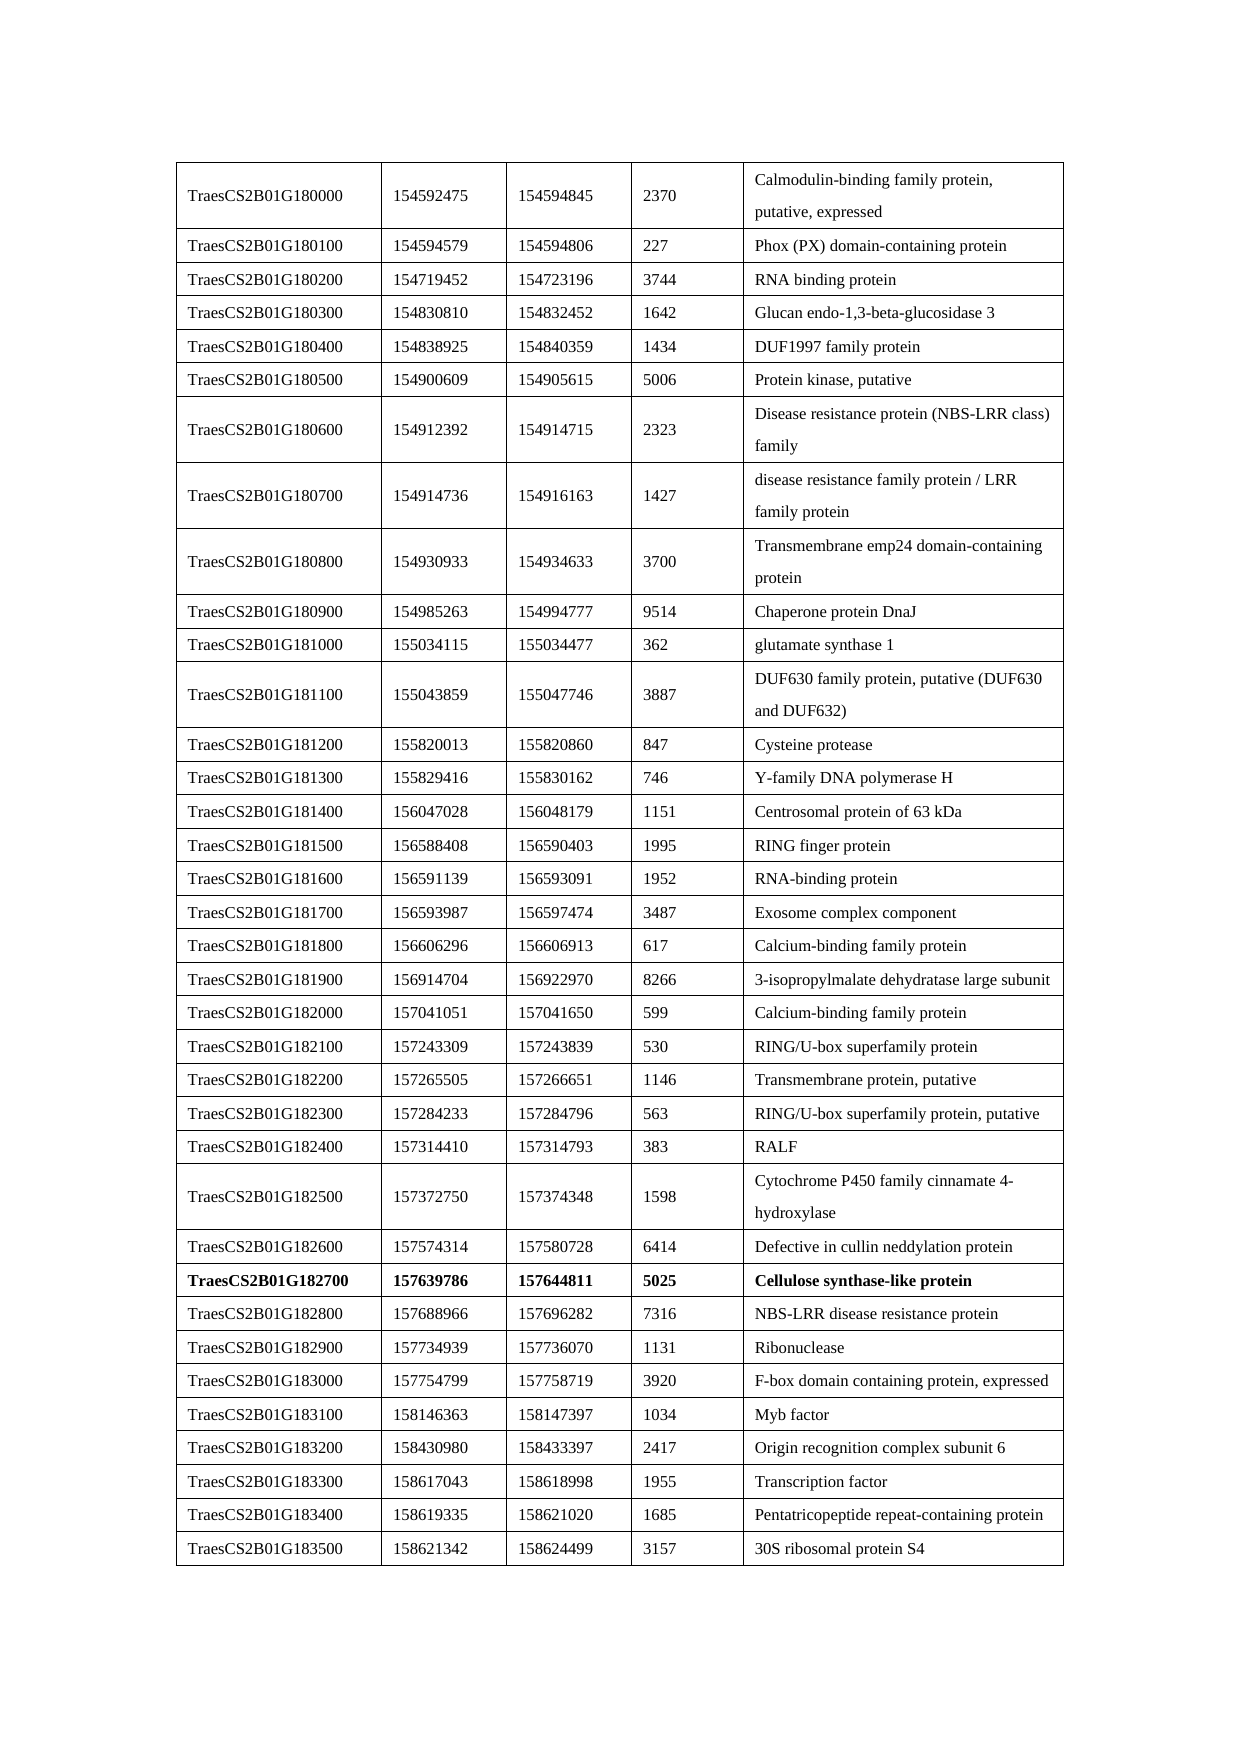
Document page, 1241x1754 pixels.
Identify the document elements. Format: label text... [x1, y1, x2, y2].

table_cell Disease resistance protein (NBS-LRR class) family [744, 397, 1063, 462]
table_cell 156606913 [507, 929, 631, 962]
table_cell TraesCS2B01G181400 [177, 795, 381, 828]
table_cell 563 [632, 1097, 743, 1129]
table_cell 155034115 [382, 629, 506, 661]
table_cell 157754799 [382, 1364, 506, 1397]
table_cell 154900609 [382, 363, 506, 396]
table_cell 157374348 [507, 1164, 631, 1229]
table_cell RING finger protein [744, 829, 1063, 861]
table_cell 154840359 [507, 330, 631, 362]
table_cell RALF [744, 1131, 1063, 1163]
table_cell TraesCS2B01G180900 [177, 595, 381, 627]
table_cell 6414 [632, 1230, 743, 1263]
table_cell TraesCS2B01G182200 [177, 1064, 381, 1096]
table_cell Myb factor [744, 1398, 1063, 1430]
table_cell TraesCS2B01G181100 [177, 662, 381, 727]
table_cell Defective in cullin neddylation protein [744, 1230, 1063, 1263]
table_cell 599 [632, 996, 743, 1029]
table_cell 2370 [632, 163, 743, 228]
table_cell 157243839 [507, 1030, 631, 1062]
table_cell TraesCS2B01G182100 [177, 1030, 381, 1062]
table_cell 157736070 [507, 1331, 631, 1363]
table_cell TraesCS2B01G183200 [177, 1431, 381, 1464]
table_cell RNA binding protein [744, 263, 1063, 295]
table_cell 2417 [632, 1431, 743, 1464]
table_cell 158433397 [507, 1431, 631, 1464]
table_cell 158619335 [382, 1499, 506, 1531]
table_cell 7316 [632, 1297, 743, 1330]
table_cell 3887 [632, 662, 743, 727]
table_cell 156597474 [507, 896, 631, 928]
table_cell 157696282 [507, 1297, 631, 1330]
table_cell 156591139 [382, 862, 506, 895]
table_cell Cytochrome P450 family cinnamate 4-hydroxylase [744, 1164, 1063, 1229]
table_cell 156593987 [382, 896, 506, 928]
table_cell 158621020 [507, 1499, 631, 1531]
table_cell 157644811 [507, 1264, 631, 1296]
table_cell 158147397 [507, 1398, 631, 1430]
table_cell 227 [632, 229, 743, 262]
table_cell 157758719 [507, 1364, 631, 1397]
table_cell 157639786 [382, 1264, 506, 1296]
table_cell 157243309 [382, 1030, 506, 1062]
table_cell Centrosomal protein of 63 kDa [744, 795, 1063, 828]
table_cell 154592475 [382, 163, 506, 228]
table_cell TraesCS2B01G180500 [177, 363, 381, 396]
table_cell 154838925 [382, 330, 506, 362]
table_cell TraesCS2B01G182600 [177, 1230, 381, 1263]
table_cell TraesCS2B01G180800 [177, 529, 381, 594]
table_cell Origin recognition complex subunit 6 [744, 1431, 1063, 1464]
table_cell 155043859 [382, 662, 506, 727]
table_cell TraesCS2B01G180300 [177, 296, 381, 329]
table_cell 3744 [632, 263, 743, 295]
table_cell Calcium-binding family protein [744, 929, 1063, 962]
table_cell 156606296 [382, 929, 506, 962]
table_cell TraesCS2B01G180100 [177, 229, 381, 262]
table_cell 2323 [632, 397, 743, 462]
table_cell NBS-LRR disease resistance protein [744, 1297, 1063, 1330]
table_cell 617 [632, 929, 743, 962]
table_cell 156922970 [507, 963, 631, 995]
table_cell 1434 [632, 330, 743, 362]
table_cell TraesCS2B01G182300 [177, 1097, 381, 1129]
table_cell 157314410 [382, 1131, 506, 1163]
table_cell 158621342 [382, 1532, 506, 1564]
table_cell TraesCS2B01G183400 [177, 1499, 381, 1531]
table_cell 156048179 [507, 795, 631, 828]
table_cell Calcium-binding family protein [744, 996, 1063, 1029]
table_cell 154934633 [507, 529, 631, 594]
table_cell 155820013 [382, 728, 506, 761]
table_cell Pentatricopeptide repeat-containing protein [744, 1499, 1063, 1531]
table_cell 155820860 [507, 728, 631, 761]
table_cell Y-family DNA polymerase H [744, 762, 1063, 794]
table_cell Protein kinase, putative [744, 363, 1063, 396]
table_cell Cysteine protease [744, 728, 1063, 761]
table_cell 157284796 [507, 1097, 631, 1129]
table_cell 158617043 [382, 1465, 506, 1497]
table_cell Glucan endo-1,3-beta-glucosidase 3 [744, 296, 1063, 329]
table_cell TraesCS2B01G181300 [177, 762, 381, 794]
table_cell 157041051 [382, 996, 506, 1029]
table_cell disease resistance family protein / LRR family protein [744, 463, 1063, 528]
table_cell TraesCS2B01G183000 [177, 1364, 381, 1397]
table_cell 3157 [632, 1532, 743, 1564]
table_cell 154912392 [382, 397, 506, 462]
table_cell 154916163 [507, 463, 631, 528]
table_cell 1034 [632, 1398, 743, 1430]
table_cell RING/U-box superfamily protein, putative [744, 1097, 1063, 1129]
table_cell 1151 [632, 795, 743, 828]
table_cell 156047028 [382, 795, 506, 828]
table_cell 5006 [632, 363, 743, 396]
table_cell 157284233 [382, 1097, 506, 1129]
table_cell 154985263 [382, 595, 506, 627]
table_cell 156590403 [507, 829, 631, 861]
table_cell 157265505 [382, 1064, 506, 1096]
table_cell 157688966 [382, 1297, 506, 1330]
table_cell 157734939 [382, 1331, 506, 1363]
table_cell TraesCS2B01G181500 [177, 829, 381, 861]
table_cell 154994777 [507, 595, 631, 627]
table_cell TraesCS2B01G183300 [177, 1465, 381, 1497]
table_cell 154914736 [382, 463, 506, 528]
table_cell F-box domain containing protein, expressed [744, 1364, 1063, 1397]
table_cell 30S ribosomal protein S4 [744, 1532, 1063, 1564]
table_cell 746 [632, 762, 743, 794]
table_cell 154905615 [507, 363, 631, 396]
table_cell 1995 [632, 829, 743, 861]
table_cell 3700 [632, 529, 743, 594]
table_cell 3920 [632, 1364, 743, 1397]
table_cell 157314793 [507, 1131, 631, 1163]
table_cell Exosome complex component [744, 896, 1063, 928]
table_cell 362 [632, 629, 743, 661]
table_cell 1427 [632, 463, 743, 528]
table_cell 1598 [632, 1164, 743, 1229]
table_cell 156914704 [382, 963, 506, 995]
table_cell 9514 [632, 595, 743, 627]
table_cell Phox (PX) domain-containing protein [744, 229, 1063, 262]
table_cell Transmembrane protein, putative [744, 1064, 1063, 1096]
table_cell RNA-binding protein [744, 862, 1063, 895]
table_cell 847 [632, 728, 743, 761]
table_cell TraesCS2B01G183500 [177, 1532, 381, 1564]
table_cell TraesCS2B01G181700 [177, 896, 381, 928]
table_cell TraesCS2B01G181000 [177, 629, 381, 661]
table_cell 156588408 [382, 829, 506, 861]
table_cell 383 [632, 1131, 743, 1163]
table_cell 154594845 [507, 163, 631, 228]
table_cell 154594806 [507, 229, 631, 262]
table_cell 156593091 [507, 862, 631, 895]
table_cell TraesCS2B01G181600 [177, 862, 381, 895]
table_cell 155829416 [382, 762, 506, 794]
table_cell 158618998 [507, 1465, 631, 1497]
table_cell 1131 [632, 1331, 743, 1363]
table_cell TraesCS2B01G180000 [177, 163, 381, 228]
table_cell Transmembrane emp24 domain-containing protein [744, 529, 1063, 594]
table_cell 154930933 [382, 529, 506, 594]
table_cell 154719452 [382, 263, 506, 295]
table_cell TraesCS2B01G182000 [177, 996, 381, 1029]
table_cell 157574314 [382, 1230, 506, 1263]
table_cell 158624499 [507, 1532, 631, 1564]
table_cell 530 [632, 1030, 743, 1062]
table_cell TraesCS2B01G182800 [177, 1297, 381, 1330]
table_cell 157372750 [382, 1164, 506, 1229]
table_cell 154832452 [507, 296, 631, 329]
table_cell 155830162 [507, 762, 631, 794]
table_cell TraesCS2B01G180400 [177, 330, 381, 362]
table_cell 154723196 [507, 263, 631, 295]
table_cell Calmodulin-binding family protein, putative, expressed [744, 163, 1063, 228]
table_cell 3487 [632, 896, 743, 928]
table_cell 155047746 [507, 662, 631, 727]
table_cell Ribonuclease [744, 1331, 1063, 1363]
table_cell 154594579 [382, 229, 506, 262]
table_cell 157580728 [507, 1230, 631, 1263]
table_cell TraesCS2B01G180200 [177, 263, 381, 295]
table_cell Cellulose synthase-like protein [744, 1264, 1063, 1296]
table_cell TraesCS2B01G180700 [177, 463, 381, 528]
table_cell 1952 [632, 862, 743, 895]
table_cell RING/U-box superfamily protein [744, 1030, 1063, 1062]
table_cell 154914715 [507, 397, 631, 462]
table_cell 1146 [632, 1064, 743, 1096]
table_cell DUF630 family protein, putative (DUF630 and DUF632) [744, 662, 1063, 727]
table_cell TraesCS2B01G181900 [177, 963, 381, 995]
table_cell 1955 [632, 1465, 743, 1497]
table_cell TraesCS2B01G182900 [177, 1331, 381, 1363]
table_cell TraesCS2B01G183100 [177, 1398, 381, 1430]
table_cell 5025 [632, 1264, 743, 1296]
table_cell TraesCS2B01G182700 [177, 1264, 381, 1296]
table_cell 155034477 [507, 629, 631, 661]
table_cell 1685 [632, 1499, 743, 1531]
table_cell 158430980 [382, 1431, 506, 1464]
table_cell 158146363 [382, 1398, 506, 1430]
table_cell Chaperone protein DnaJ [744, 595, 1063, 627]
table_cell DUF1997 family protein [744, 330, 1063, 362]
table_cell TraesCS2B01G181800 [177, 929, 381, 962]
table_cell 157041650 [507, 996, 631, 1029]
table_cell TraesCS2B01G180600 [177, 397, 381, 462]
table_cell 1642 [632, 296, 743, 329]
table_cell 3-isopropylmalate dehydratase large subunit [744, 963, 1063, 995]
table_cell Transcription factor [744, 1465, 1063, 1497]
table_cell TraesCS2B01G182400 [177, 1131, 381, 1163]
table_cell glutamate synthase 1 [744, 629, 1063, 661]
table_cell 8266 [632, 963, 743, 995]
table_cell TraesCS2B01G182500 [177, 1164, 381, 1229]
table_cell 154830810 [382, 296, 506, 329]
table_cell 157266651 [507, 1064, 631, 1096]
table_cell TraesCS2B01G181200 [177, 728, 381, 761]
